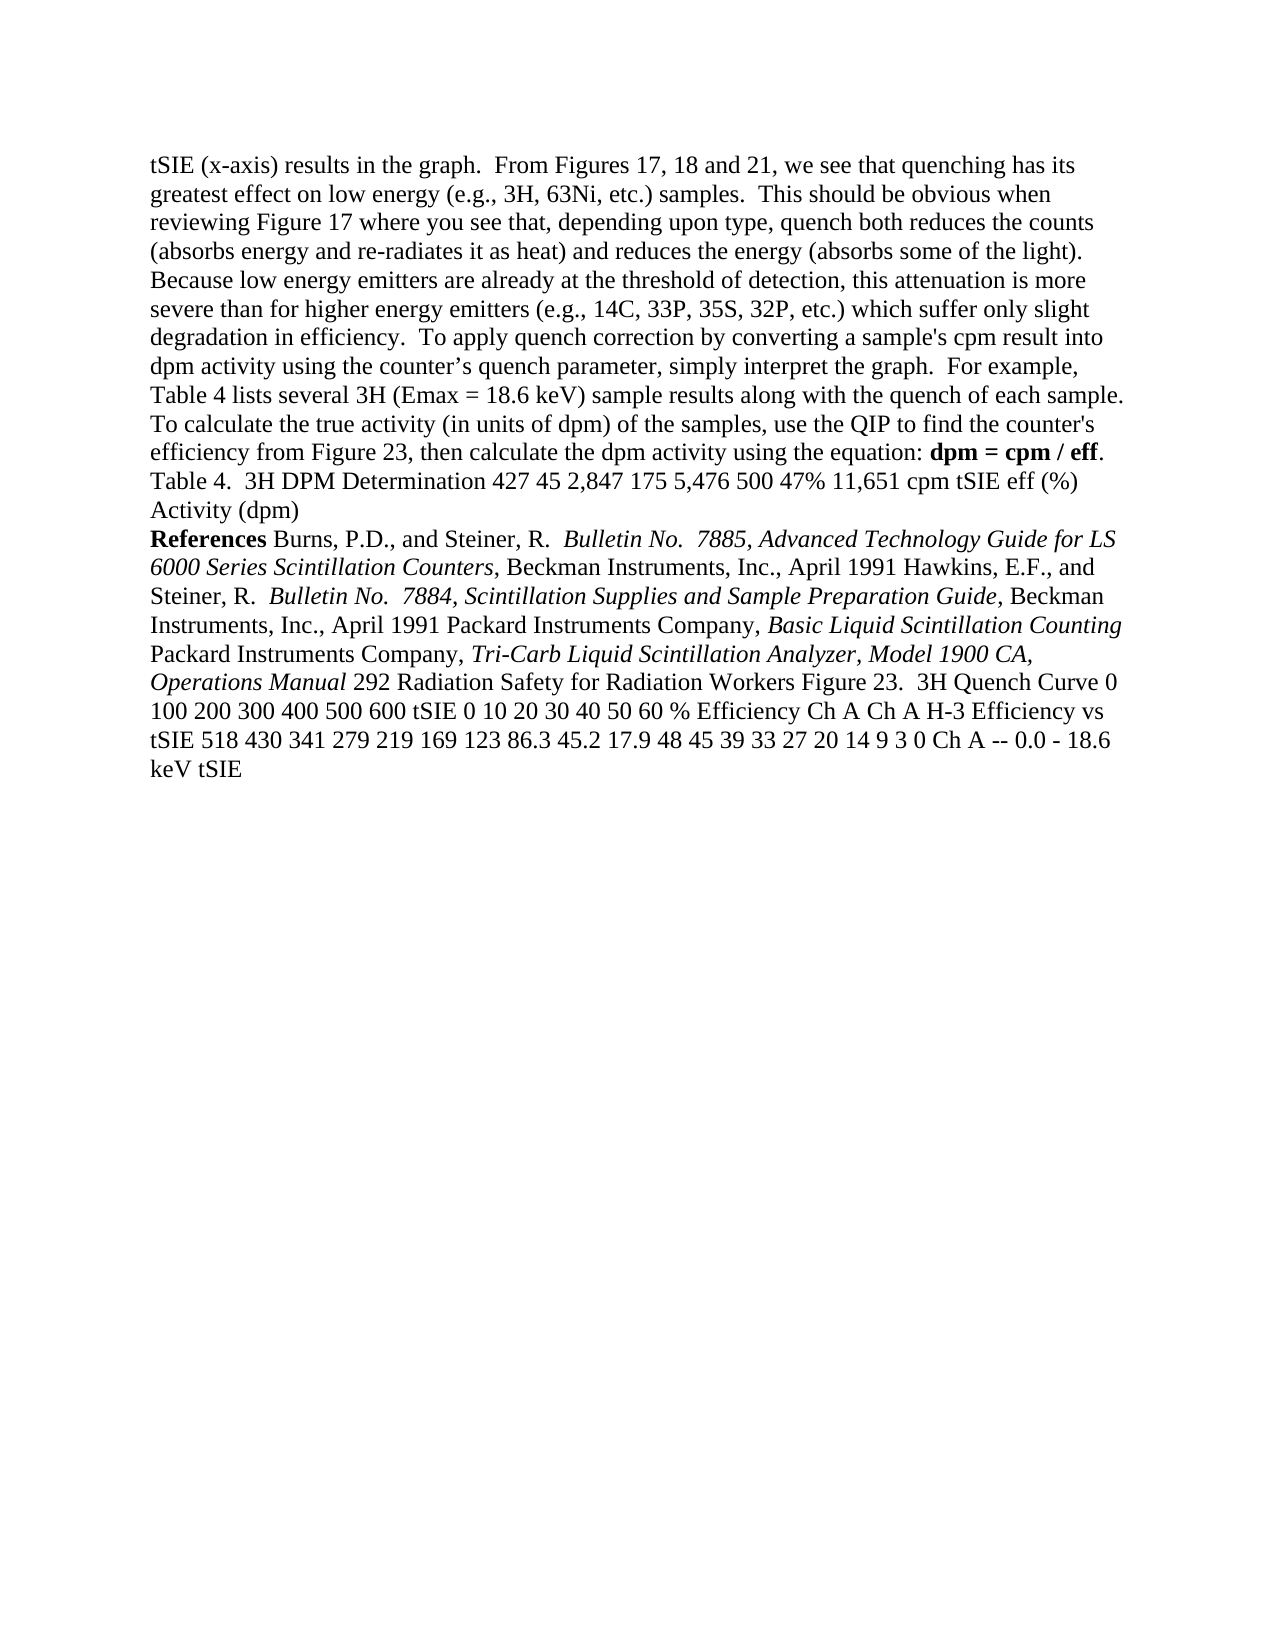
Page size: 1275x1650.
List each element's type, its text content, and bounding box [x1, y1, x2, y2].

text References Burns, P.D., and Steiner, R. Bulletin No. 7885, Advanced Technology Guide for LS 6000 Series Scintillation Counters, Beckman Instruments, Inc., April 1991 Hawkins, E.F., and Steiner, R. Bulletin No. 7884, Scintillation Supplies and Sample Preparation Guide, Beckman Instruments, Inc., April 1991 Packard Instruments Company, Basic Liquid Scintillation Counting Packard Instruments Company, Tri-Carb Liquid Scintillation Analyzer, Model 1900 CA, Operations Manual 292 Radiation Safety for Radiation Workers Figure 23. 3H Quench Curve 0 100 200 300 400 500 600 tSIE 0 10 20 30 40 50 60 % Efficiency Ch A Ch A H-3 Efficiency vs tSIE 518 430 341 279 219 169 123 86.3 45.2 17.9 48 45 39 33 27 20 14 9 3 0 Ch A -- 0.0 - 18.6 keV tSIE [150, 524, 1125, 782]
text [150, 150, 1125, 524]
